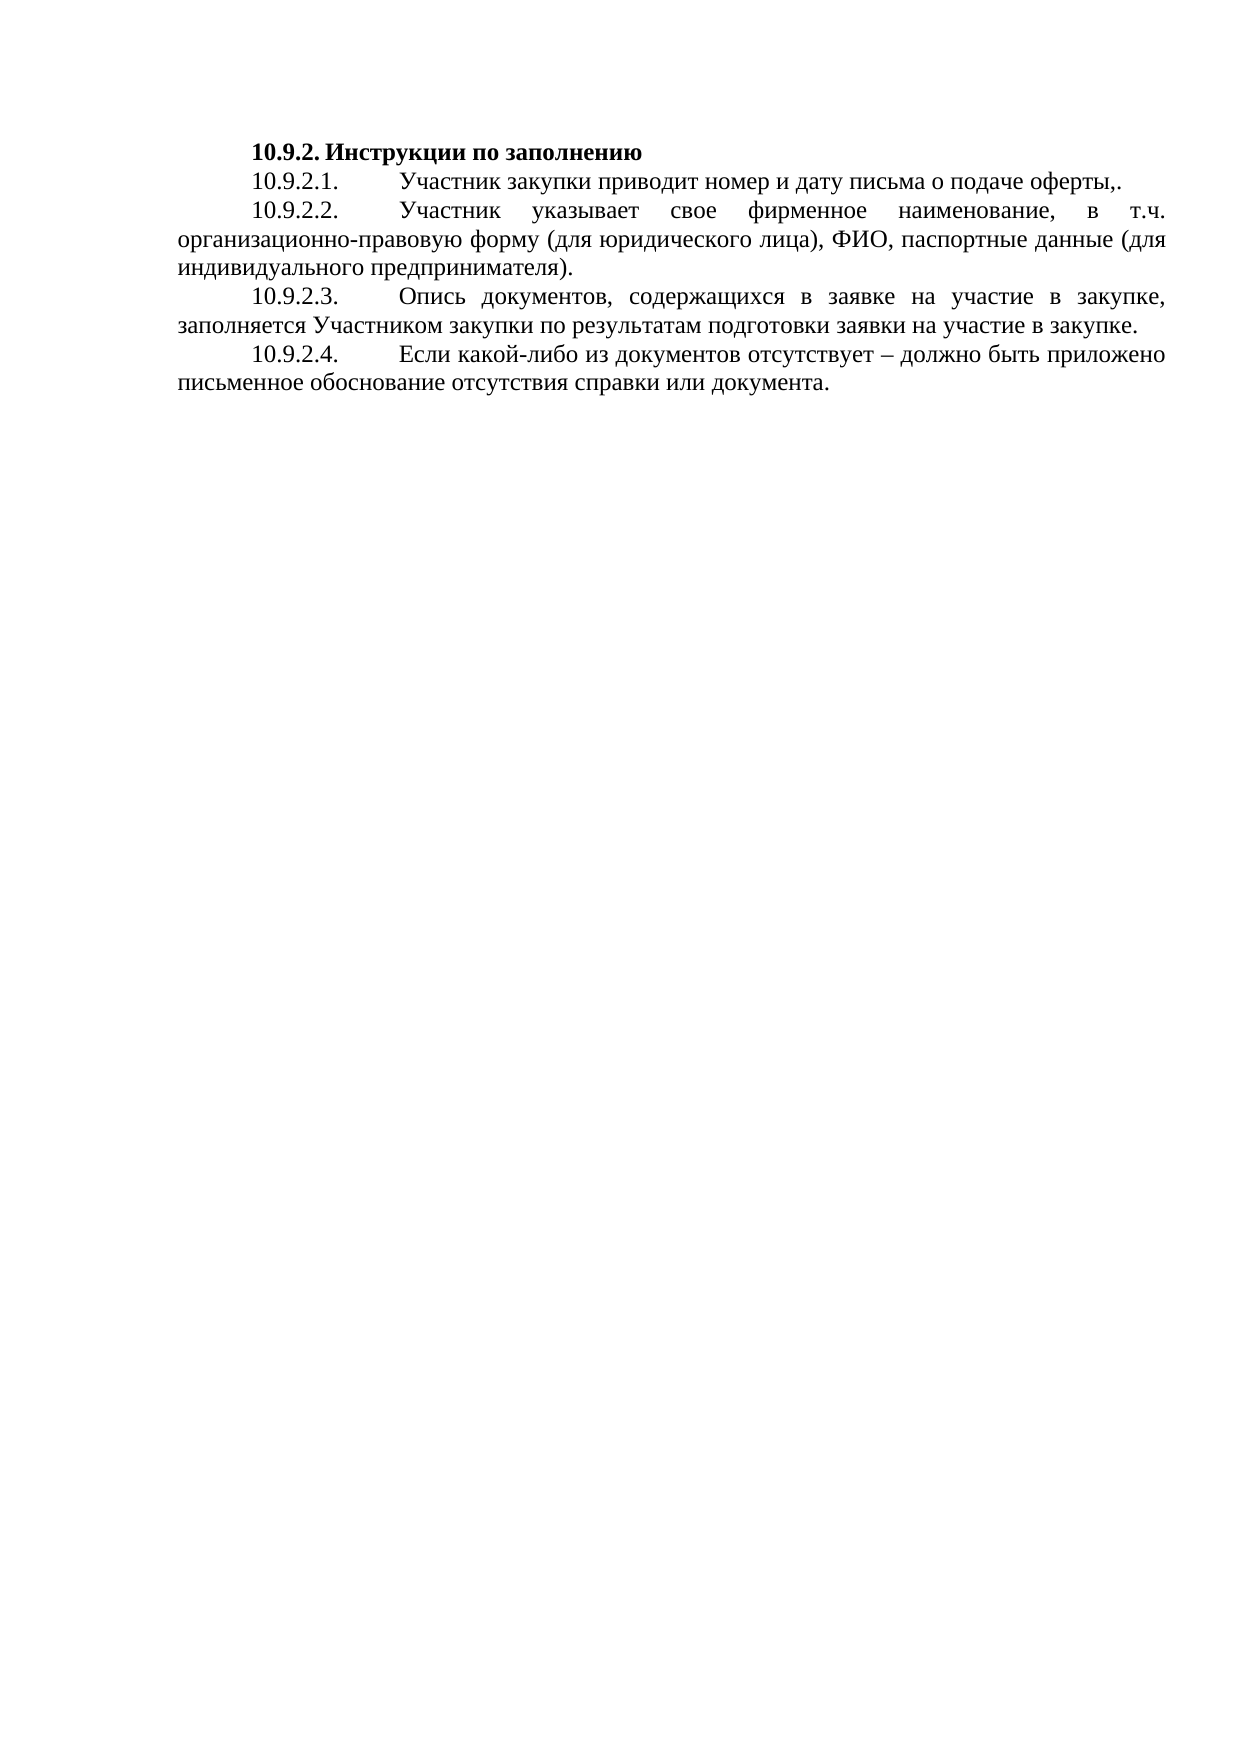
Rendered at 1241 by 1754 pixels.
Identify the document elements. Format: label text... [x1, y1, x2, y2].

list Участник закупки приводит номер и дату письма о подаче оферты,. [177, 172, 1167, 201]
list Если какой-либо из документов отсутствует – должно быть приложено письменное обоснование отсутствия справки или документа. [177, 364, 1167, 421]
list Инструкции по заполнению [177, 137, 1167, 166]
list Участник указывает свое фирменное наименование, в т.ч. организационно-правовую форму (для юридического лица), ФИО, паспортные данные (для индивидуального предпринимателя). [177, 207, 1167, 294]
list Опись документов, содержащихся в заявке на участие в закупке, заполняется Участником закупки по результатам подготовки заявки на участие в закупке. [177, 300, 1167, 357]
